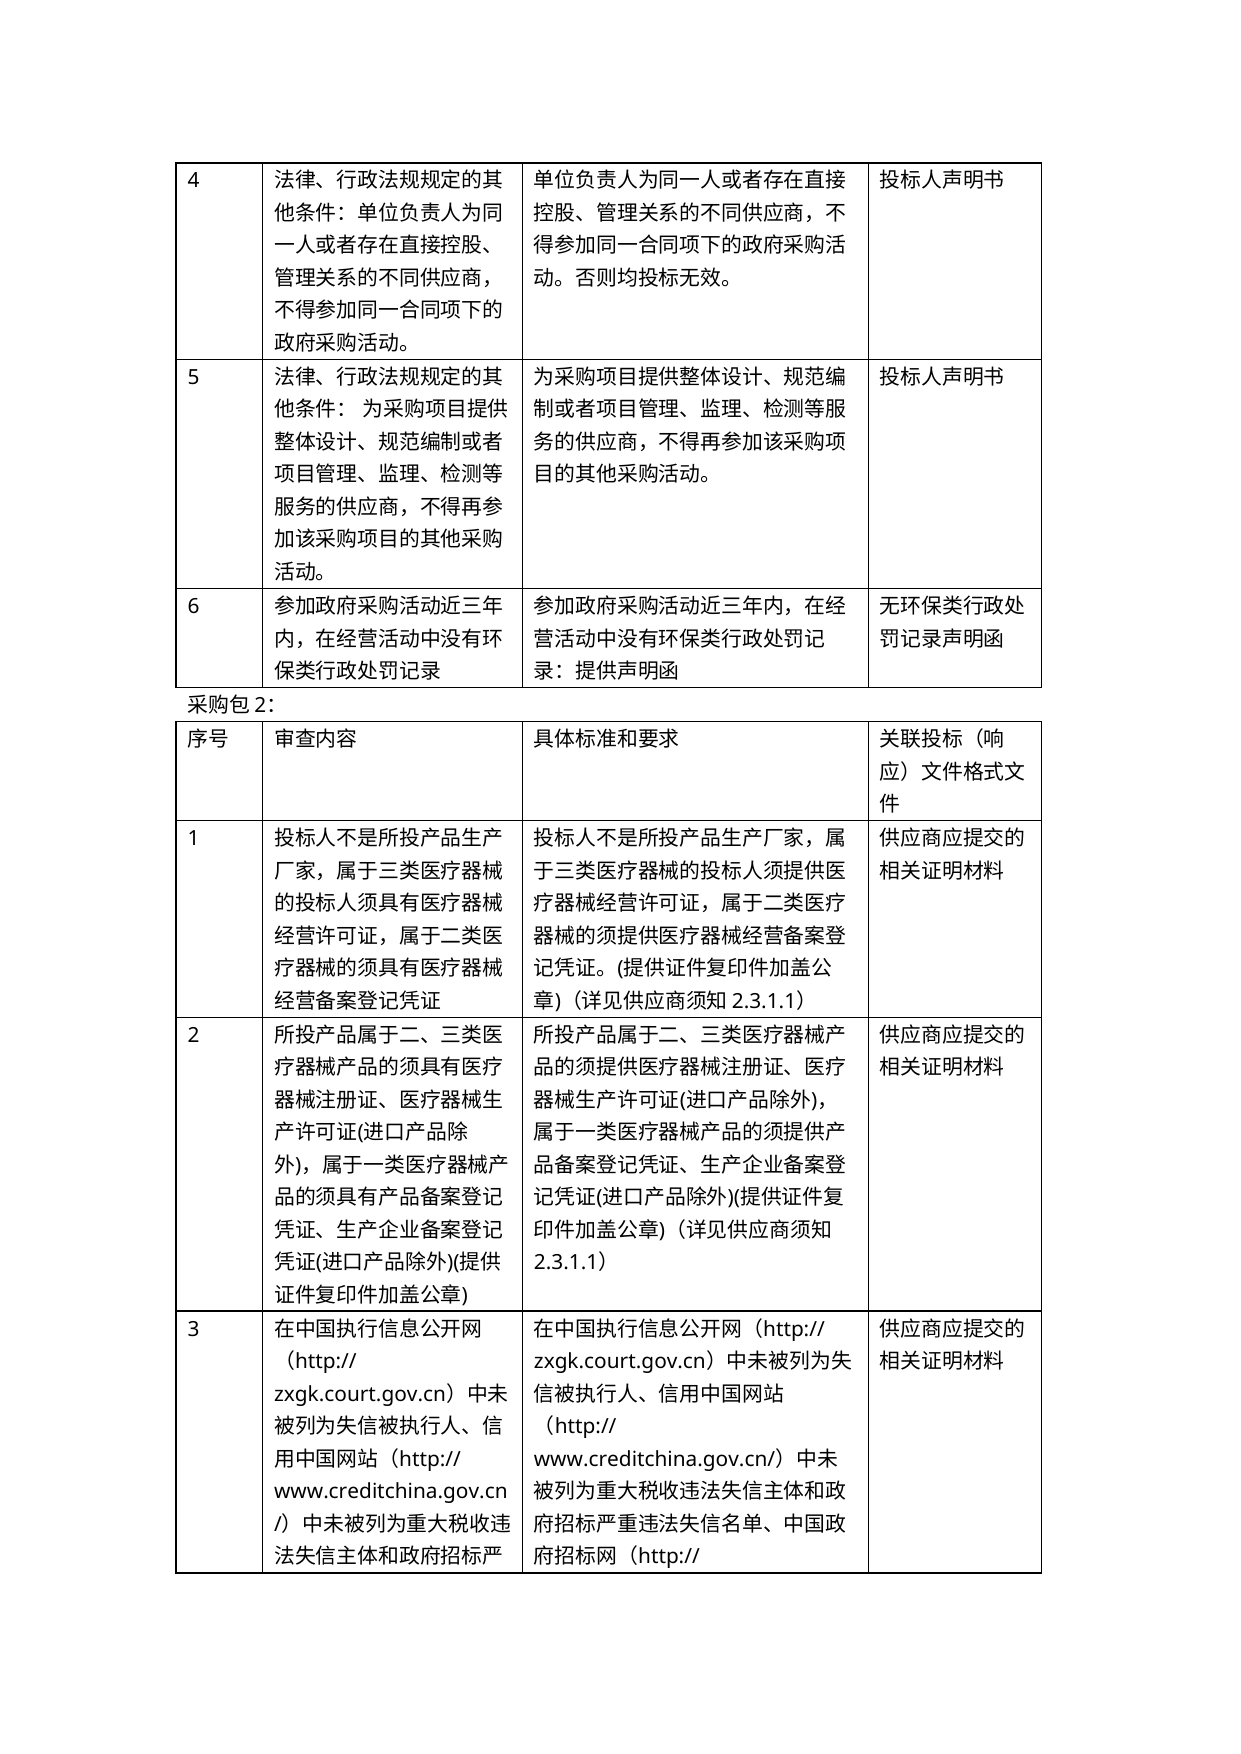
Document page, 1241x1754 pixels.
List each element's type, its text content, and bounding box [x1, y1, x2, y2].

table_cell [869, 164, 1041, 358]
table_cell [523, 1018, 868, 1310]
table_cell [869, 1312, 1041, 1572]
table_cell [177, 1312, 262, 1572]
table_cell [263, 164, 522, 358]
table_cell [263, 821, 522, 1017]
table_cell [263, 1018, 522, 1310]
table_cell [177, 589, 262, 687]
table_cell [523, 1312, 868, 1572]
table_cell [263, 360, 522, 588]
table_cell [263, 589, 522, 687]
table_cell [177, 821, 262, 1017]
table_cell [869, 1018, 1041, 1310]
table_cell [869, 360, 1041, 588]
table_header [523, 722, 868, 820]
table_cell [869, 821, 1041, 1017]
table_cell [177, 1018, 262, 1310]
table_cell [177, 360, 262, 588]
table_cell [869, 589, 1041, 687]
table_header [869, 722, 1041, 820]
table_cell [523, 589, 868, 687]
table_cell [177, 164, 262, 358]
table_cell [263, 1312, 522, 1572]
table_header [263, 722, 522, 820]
text 采购包2： [187, 688, 1053, 721]
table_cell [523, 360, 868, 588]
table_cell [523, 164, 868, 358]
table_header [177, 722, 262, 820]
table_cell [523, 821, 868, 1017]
